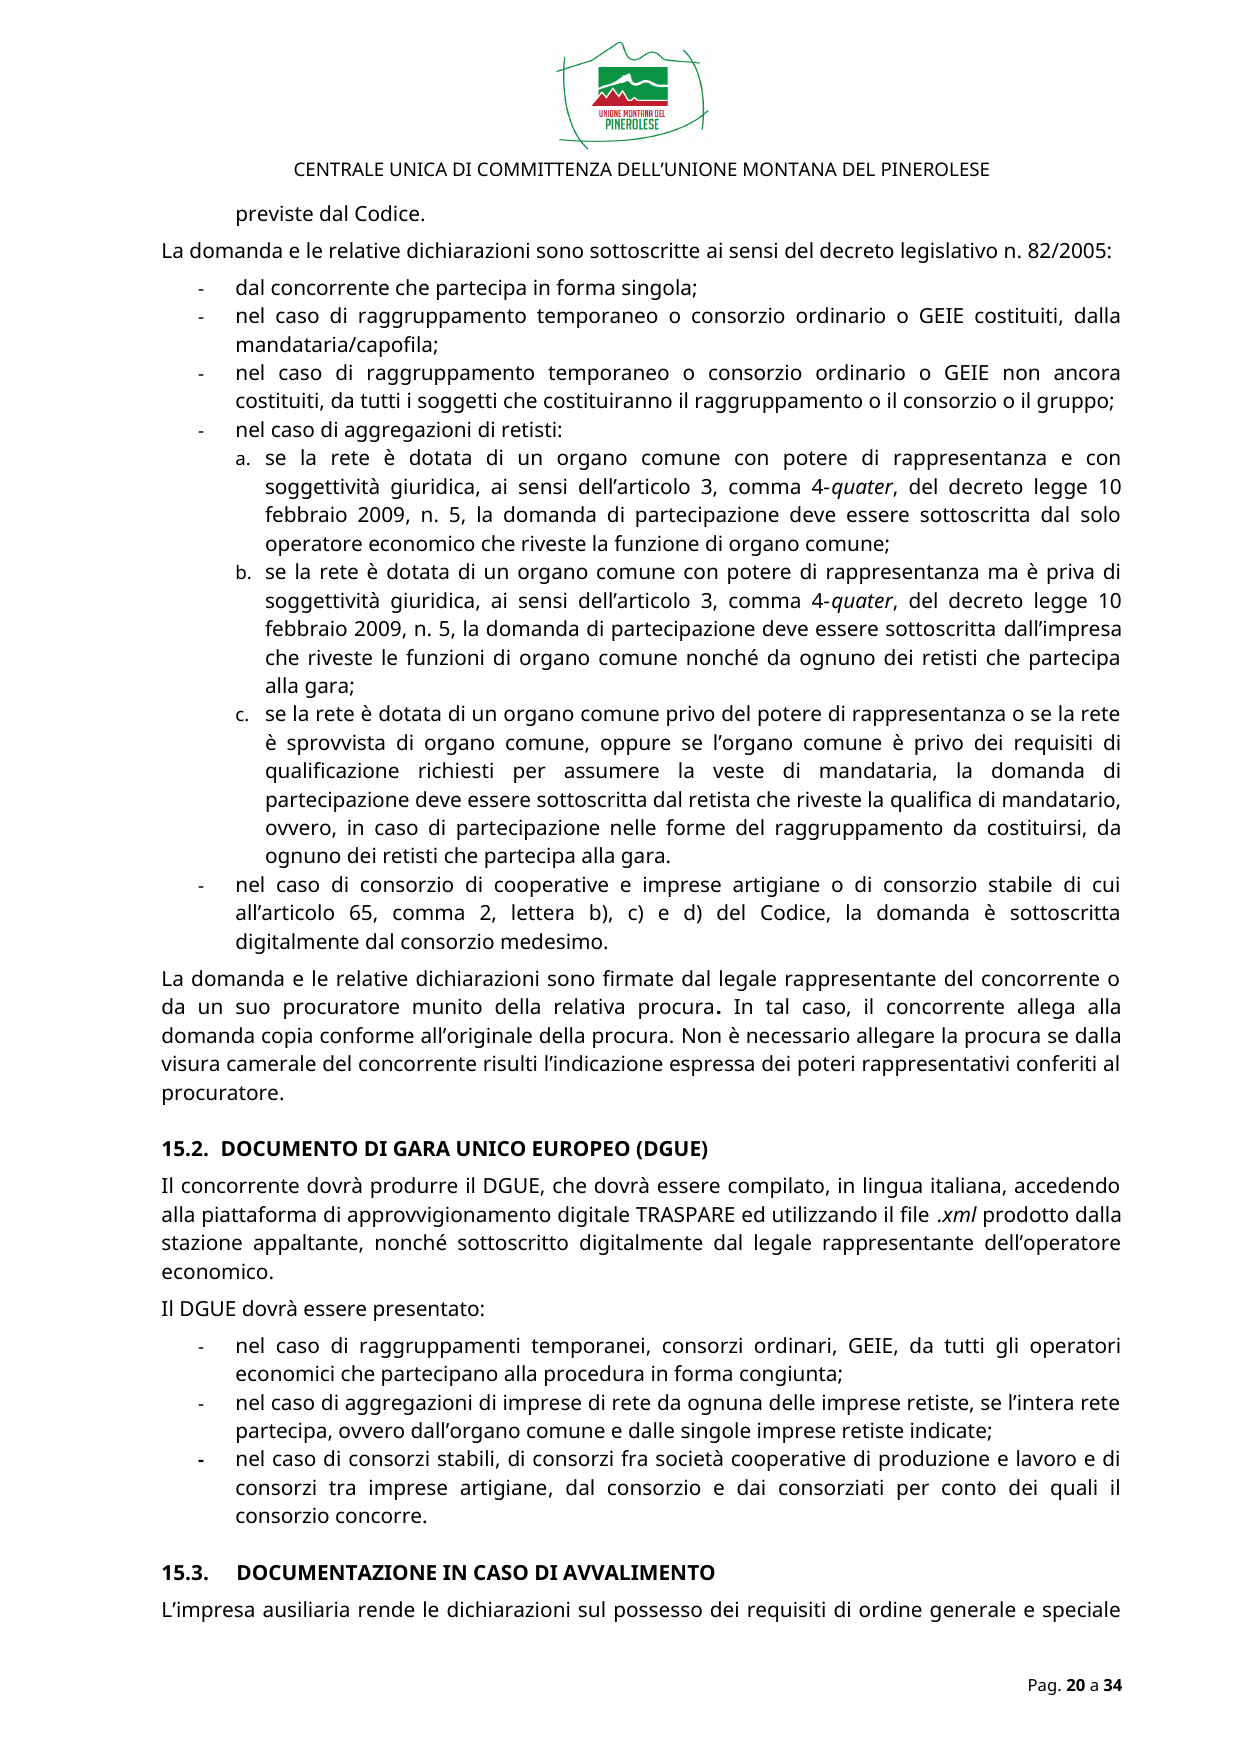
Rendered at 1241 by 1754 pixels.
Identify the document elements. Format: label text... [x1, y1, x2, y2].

text La domanda e le relative dichiarazioni sono firmate dal legale rappresentante del concorrente o da un suo procuratore munito della relativa procura. In tal caso, il concorrente allega alla domanda copia conforme all’originale della procura. Non è necessario allegare la procura se dalla visura camerale del concorrente risulti l’indicazione espressa dei poteri rappresentativi conferiti al procuratore. [161, 964, 1122, 1106]
list dal concorrente che partecipa in forma singola; [198, 273, 1122, 301]
list nel caso di aggregazioni di retisti: [198, 415, 1122, 443]
list se la rete è dotata di un organo comune privo del potere di rappresentanza o se la rete è sprovvista di organo comune, oppure se l’organo comune è privo dei requisiti di qualificazione richiesti per assumere la veste di mandataria, la domanda di partecipazione deve essere sottoscritta dal retista che riveste la qualifica di mandatario, ovvero, in caso di partecipazione nelle forme del raggruppamento da costituirsi, da ognuno dei retisti che partecipa alla gara. [235, 699, 1122, 870]
text Il concorrente dovrà produrre il DGUE, che dovrà essere compilato, in lingua italiana, accedendo alla piattaforma di approvvigionamento digitale TRASPARE ed utilizzando il file .xml prodotto dalla stazione appaltante, nonché sottoscritto digitalmente dal legale rappresentante dell’operatore economico. [161, 1172, 1122, 1285]
list nel caso di consorzi stabili, di consorzi fra società cooperative di produzione e lavoro e di consorzi tra imprese artigiane, dal consorzio e dai consorziati per conto dei quali il consorzio concorre. [198, 1444, 1122, 1530]
list nel caso di raggruppamento temporaneo o consorzio ordinario o GEIE non ancora costituiti, da tutti i soggetti che costituiranno il raggruppamento o il consorzio o il gruppo; [198, 358, 1122, 415]
subtitle DOCUMENTAZIONE IN CASO DI AVVALIMENTO [161, 1558, 1122, 1587]
list nel caso di consorzio di cooperative e imprese artigiane o di consorzio stabile di cui all’articolo 65, comma 2, lettera b), c) e d) del Codice, la domanda è sottoscritta digitalmente dal consorzio medesimo. [198, 870, 1122, 955]
list nel caso di raggruppamenti temporanei, consorzi ordinari, GEIE, da tutti gli operatori economici che partecipano alla procedura in forma congiunta; [198, 1331, 1122, 1388]
list nel caso di aggregazioni di imprese di rete da ognuna delle imprese retiste, se l’intera rete partecipa, ovvero dall’organo comune e dalle singole imprese retiste indicate; [198, 1388, 1122, 1444]
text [161, 1595, 1122, 1624]
text La domanda e le relative dichiarazioni sono sottoscritte ai sensi del decreto legislativo n. 82/2005: [161, 236, 1122, 264]
subtitle Documento di gara unico europeo (dgue) [161, 1134, 1122, 1163]
text Il DGUE dovrà essere presentato: [161, 1294, 1122, 1322]
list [198, 199, 1122, 227]
list nel caso di raggruppamento temporaneo o consorzio ordinario o GEIE costituiti, dalla mandataria/capofila; [198, 301, 1122, 358]
list se la rete è dotata di un organo comune con potere di rappresentanza e con soggettività giuridica, ai sensi dell’articolo 3, comma 4-quater, del decreto legge 10 febbraio 2009, n. 5, la domanda di partecipazione deve essere sottoscritta dal solo operatore economico che riveste la funzione di organo comune; [235, 443, 1122, 557]
list se la rete è dotata di un organo comune con potere di rappresentanza ma è priva di soggettività giuridica, ai sensi dell’articolo 3, comma 4-quater, del decreto legge 10 febbraio 2009, n. 5, la domanda di partecipazione deve essere sottoscritta dall’impresa che riveste le funzioni di organo comune nonché da ognuno dei retisti che partecipa alla gara; [235, 557, 1122, 699]
